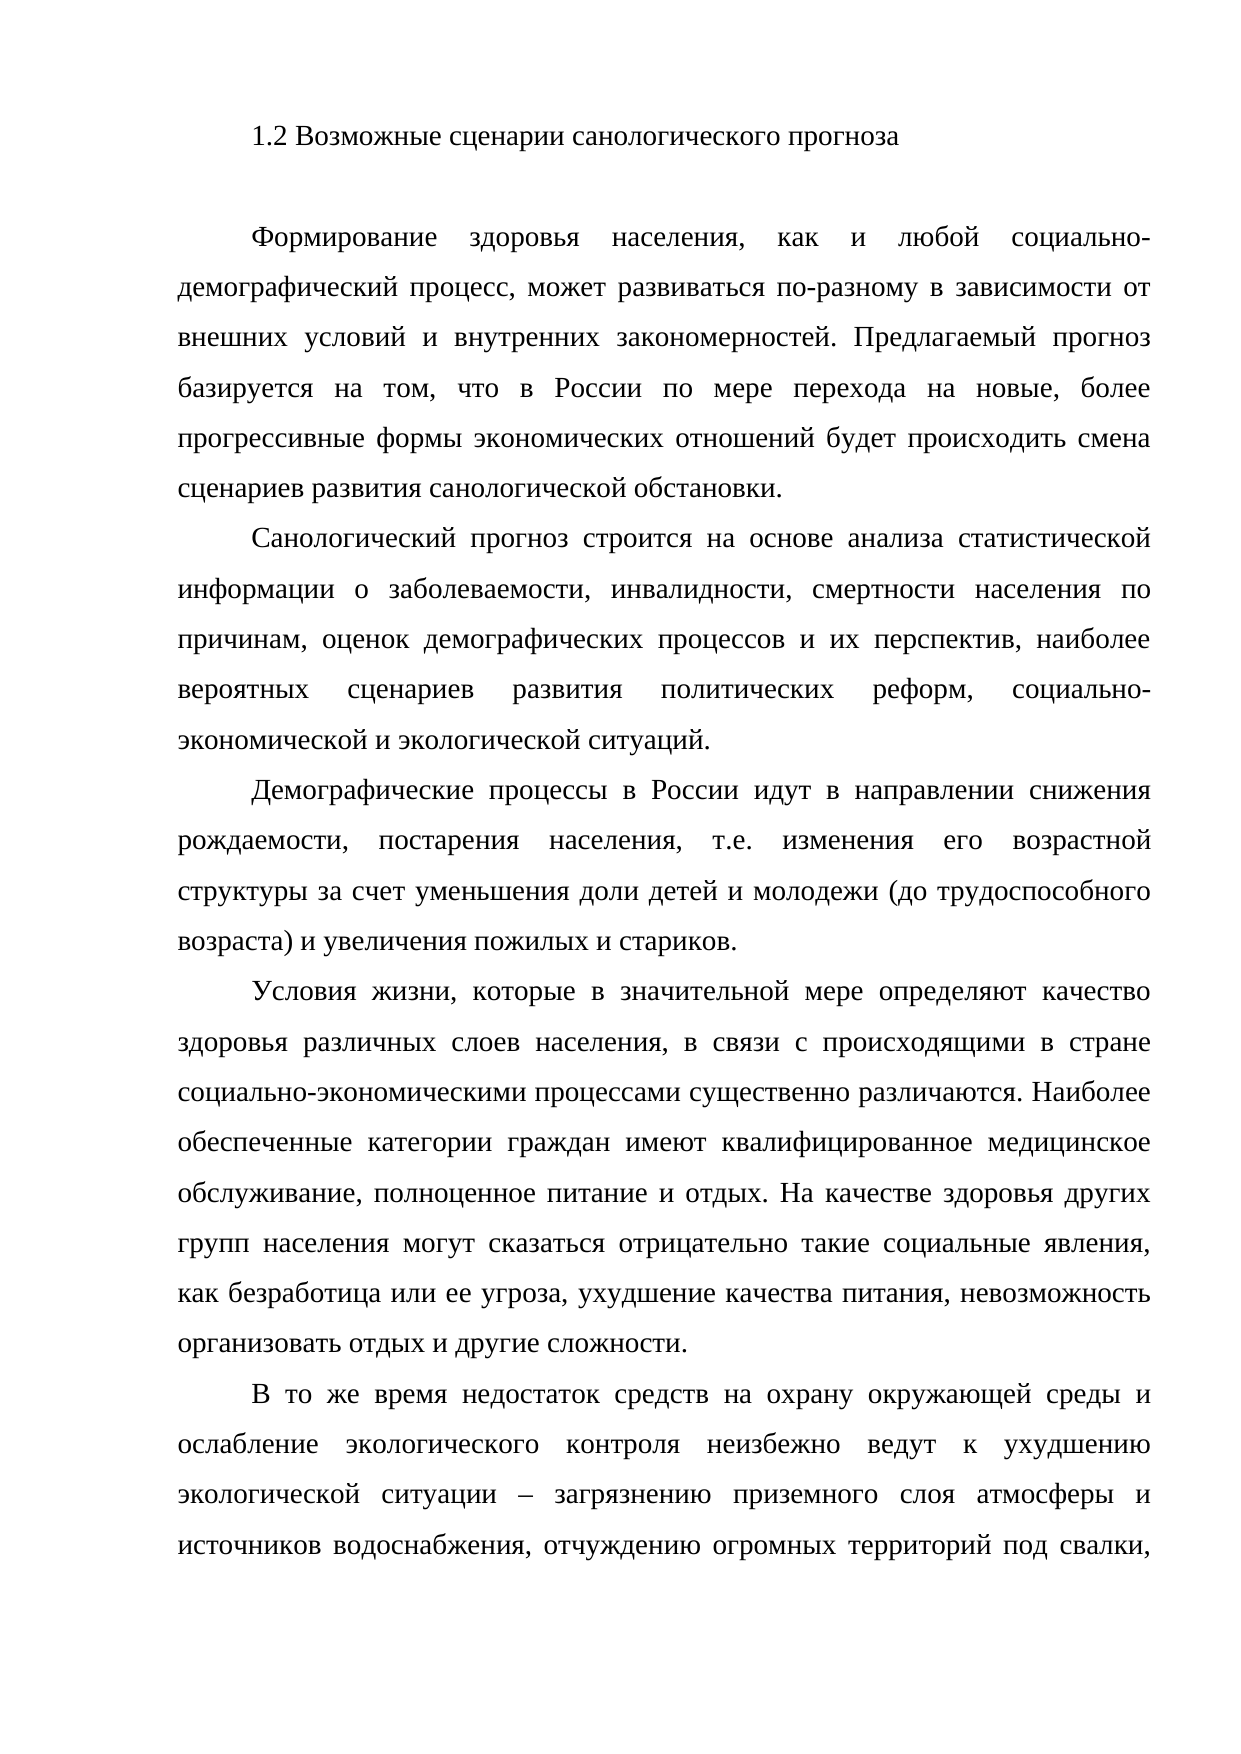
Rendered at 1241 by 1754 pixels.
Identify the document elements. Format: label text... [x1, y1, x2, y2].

text Формирование здоровья населения, как и любой социально-демографический процесс, может развиваться по-разному в зависимости от внешних условий и внутренних закономерностей. Предлагаемый прогноз базируется на том, что в России по мере перехода на новые, более прогрессивные формы экономических отношений будет происходить смена сценариев развития санологической обстановки. [177, 219, 1152, 504]
text Условия жизни, которые в значительной мере определяют качество здоровья различных слоев населения, в связи с происходящими в стране социально-экономическими процессами существенно различаются. Наиболее обеспеченные категории граждан имеют квалифицированное медицинское обслуживание, полноценное питание и отдых. На качестве здоровья других групп населения могут сказаться отрицательно такие социальные явления, как безработица или ее угроза, ухудшение качества питания, невозможность организовать отдых и другие сложности. [177, 973, 1152, 1359]
text Демографические процессы в России идут в направлении снижения рождаемости, постарения населения, т.е. изменения его возрастной структуры за счет уменьшения доли детей и молодежи (до трудоспособного возраста) и увеличения пожилых и стариков. [177, 772, 1152, 957]
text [177, 1376, 1152, 1560]
text Санологический прогноз строится на основе анализа статистической информации о заболеваемости, инвалидности, смертности населения по причинам, оценок демографических процессов и их перспектив, наиболее вероятных сценариев развития политических реформ, социально-экономической и экологической ситуаций. [177, 521, 1152, 755]
text 1.2 Возможные сценарии санологического прогноза [177, 118, 1152, 152]
